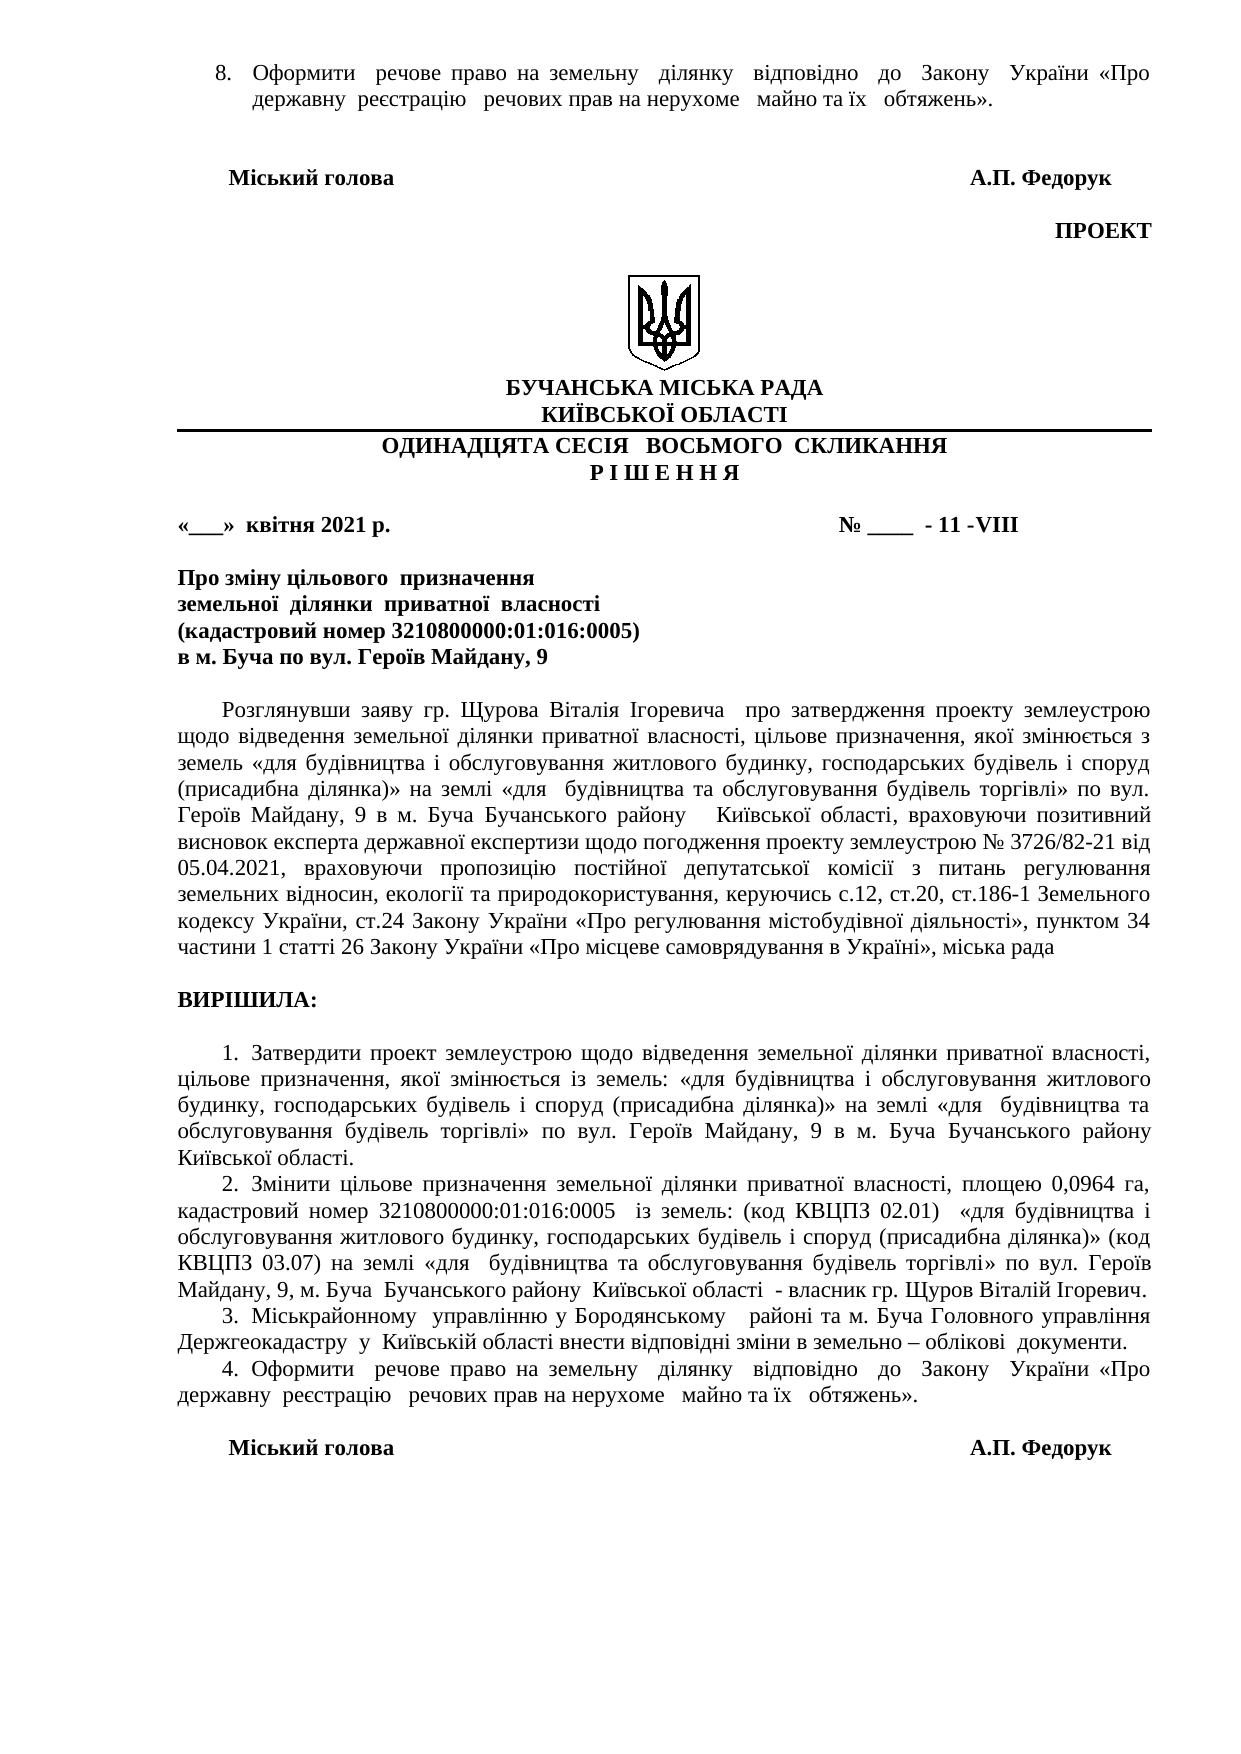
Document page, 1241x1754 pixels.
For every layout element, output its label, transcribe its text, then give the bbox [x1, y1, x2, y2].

text ОДИНАДЦЯТА СЕСІЯ ВОСЬМОГО СКЛИКАННЯ [177, 432, 1152, 459]
text ВИРІШИЛА: [177, 986, 1152, 1012]
list Затвердити проект землеустрою щодо відведення земельної ділянки приватної власності, цільове призначення, якої змінюється із земель: «для будівництва і обслуговування житлового будинку, господарських будівель і споруд (присадибна ділянка)» на землі «для будівництва та обслуговування будівель торгівлі» по вул. Героїв Майдану, 9 в м. Буча Бучанського району Київської області. [177, 1038, 1152, 1170]
text «___» квітня 2021 р. № ____ - 11 -VІІІ [177, 511, 1152, 538]
text Р І Ш Е Н Н Я [177, 459, 1152, 485]
list Оформити речове право на земельну ділянку відповідно до Закону України «Про державну реєстрацію речових прав на нерухоме майно та їх обтяжень». [215, 59, 1152, 112]
text ПРОЕКТ [177, 217, 1152, 243]
text Про зміну цільового призначення [177, 564, 1152, 591]
text КИЇВСЬКОЇ ОБЛАСТІ [177, 401, 1152, 429]
text БУЧАНСЬКА МІСЬКА РАДА [177, 374, 1152, 401]
text земельної ділянки приватної власності [177, 591, 1152, 617]
text Міський голова А.П. Федорук [177, 1434, 1152, 1460]
text в м. Буча по вул. Героїв Майдану, 9 [177, 643, 1152, 669]
text Міський голова А.П. Федорук [177, 164, 1152, 191]
text Розглянувши заяву гр. Щурова Віталія Ігоревича про затвердження проекту землеустрою щодо відведення земельної ділянки приватної власності, цільове призначення, якої змінюється з земель «для будівництва і обслуговування житлового будинку, господарських будівель і споруд (присадибна ділянка)» на землі «для будівництва та обслуговування будівель торгівлі» по вул. Героїв Майдану, 9 в м. Буча Бучанського району Київської області, враховуючи позитивний висновок експерта державної експертизи щодо погодження проекту землеустрою № 3726/82-21 від 05.04.2021, враховуючи пропозицію постійної депутатської комісії з питань регулювання земельних відносин, екології та природокористування, керуючись с.12, ст.20, ст.186-1 Земельного кодексу України, ст.24 Закону України «Про регулювання містобудівної діяльності», пунктом 34 частини 1 статті 26 Закону України «Про місцеве самоврядування в Україні», міська рада [177, 696, 1152, 959]
list Змінити цільове призначення земельної ділянки приватної власності, площею 0,0964 га, кадастровий номер 3210800000:01:016:0005 із земель: (код КВЦПЗ 02.01) «для будівництва і обслуговування житлового будинку, господарських будівель і споруд (присадибна ділянка)» (код КВЦПЗ 03.07) на землі «для будівництва та обслуговування будівель торгівлі» по вул. Героїв Майдану, 9, м. Буча Бучанського району Київської області - власник гр. Щуров Віталій Ігоревич. [177, 1170, 1152, 1302]
text (кадастровий номер 3210800000:01:016:0005) [177, 617, 1152, 643]
list Міськрайонному управлінню у Бородянському районі та м. Буча Головного управління Держгеокадастру у Київській області внести відповідні зміни в земельно – облікові документи. [177, 1302, 1152, 1355]
list Оформити речове право на земельну ділянку відповідно до Закону України «Про державну реєстрацію речових прав на нерухоме майно та їх обтяжень». [177, 1355, 1152, 1407]
